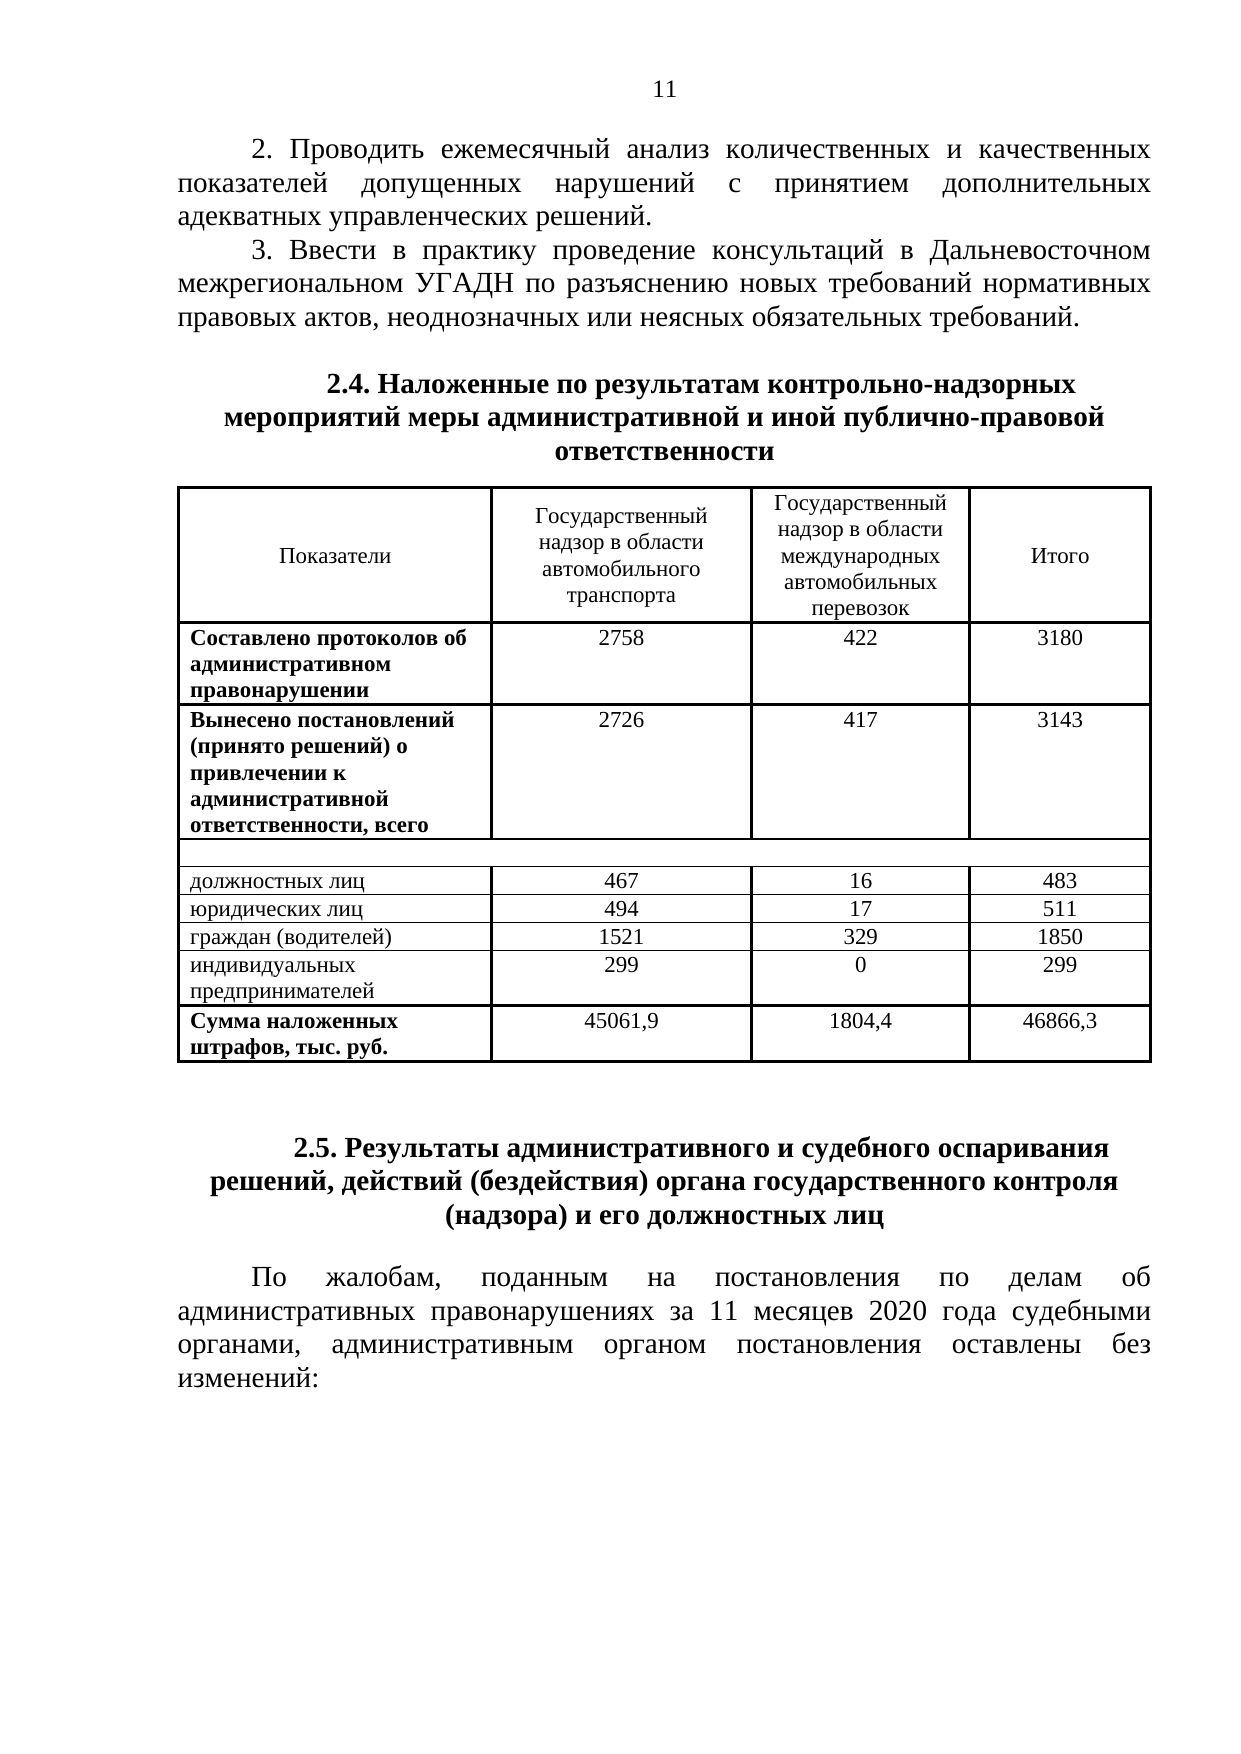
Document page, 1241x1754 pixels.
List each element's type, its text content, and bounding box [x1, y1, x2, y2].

text 2.4. Наложенные по результатам контрольно-надзорных мероприятий меры административной и иной публично-правовой ответственности [177, 366, 1152, 467]
table_cell 483 [971, 867, 1149, 894]
table_cell 1850 [971, 923, 1149, 949]
table_cell 417 [753, 706, 968, 838]
table_cell 467 [493, 867, 750, 894]
table_cell Составлено протоколов об административном правонарушении [180, 624, 490, 703]
text 2. Проводить ежемесячный анализ количественных и качественных показателей допущенных нарушений с принятием дополнительных адекватных управленческих решений. [177, 131, 1152, 232]
table_header Государственный надзор в области автомобильного транспорта [493, 489, 750, 621]
table_cell 299 [971, 951, 1149, 1004]
table_cell 329 [753, 923, 968, 949]
table_header Итого [971, 489, 1149, 621]
table_cell 2726 [493, 706, 750, 838]
table_cell 3180 [971, 624, 1149, 703]
table_header Государственный надзор в области международных автомобильных перевозок [753, 489, 968, 621]
table_cell 0 [753, 951, 968, 1004]
table_cell 494 [493, 895, 750, 922]
table_cell 511 [971, 895, 1149, 922]
text 2.5. Результаты административного и судебного оспаривания решений, действий (бездействия) органа государственного контроля (надзора) и его должностных лиц [177, 1130, 1152, 1230]
table_cell юридических лиц [180, 895, 490, 922]
table_cell 46866,3 [971, 1007, 1149, 1059]
table_cell 3143 [971, 706, 1149, 838]
table_cell граждан (водителей) [180, 923, 490, 949]
table_cell [180, 840, 1149, 866]
table_cell индивидуальных предпринимателей [180, 951, 490, 1004]
table_cell 1804,4 [753, 1007, 968, 1059]
text 3. Ввести в практику проведение консультаций в Дальневосточном межрегиональном УГАДН по разъяснению новых требований нормативных правовых актов, неоднозначных или неясных обязательных требований. [177, 232, 1152, 332]
table_cell 422 [753, 624, 968, 703]
table_cell Сумма наложенных штрафов, тыс. руб. [180, 1007, 490, 1059]
table_cell Вынесено постановлений (принято решений) о привлечении к административной ответственности, всего [180, 706, 490, 838]
table_cell 45061,9 [493, 1007, 750, 1059]
table_cell должностных лиц [180, 867, 490, 894]
table_cell 16 [753, 867, 968, 894]
table_cell 299 [493, 951, 750, 1004]
text По жалобам, поданным на постановления по делам об административных правонарушениях за 11 месяцев 2020 года судебными органами, административным органом постановления оставлены без изменений: [177, 1259, 1152, 1393]
table_cell 17 [753, 895, 968, 922]
table_cell 1521 [493, 923, 750, 949]
table_cell 2758 [493, 624, 750, 703]
table_header Показатели [180, 489, 490, 621]
